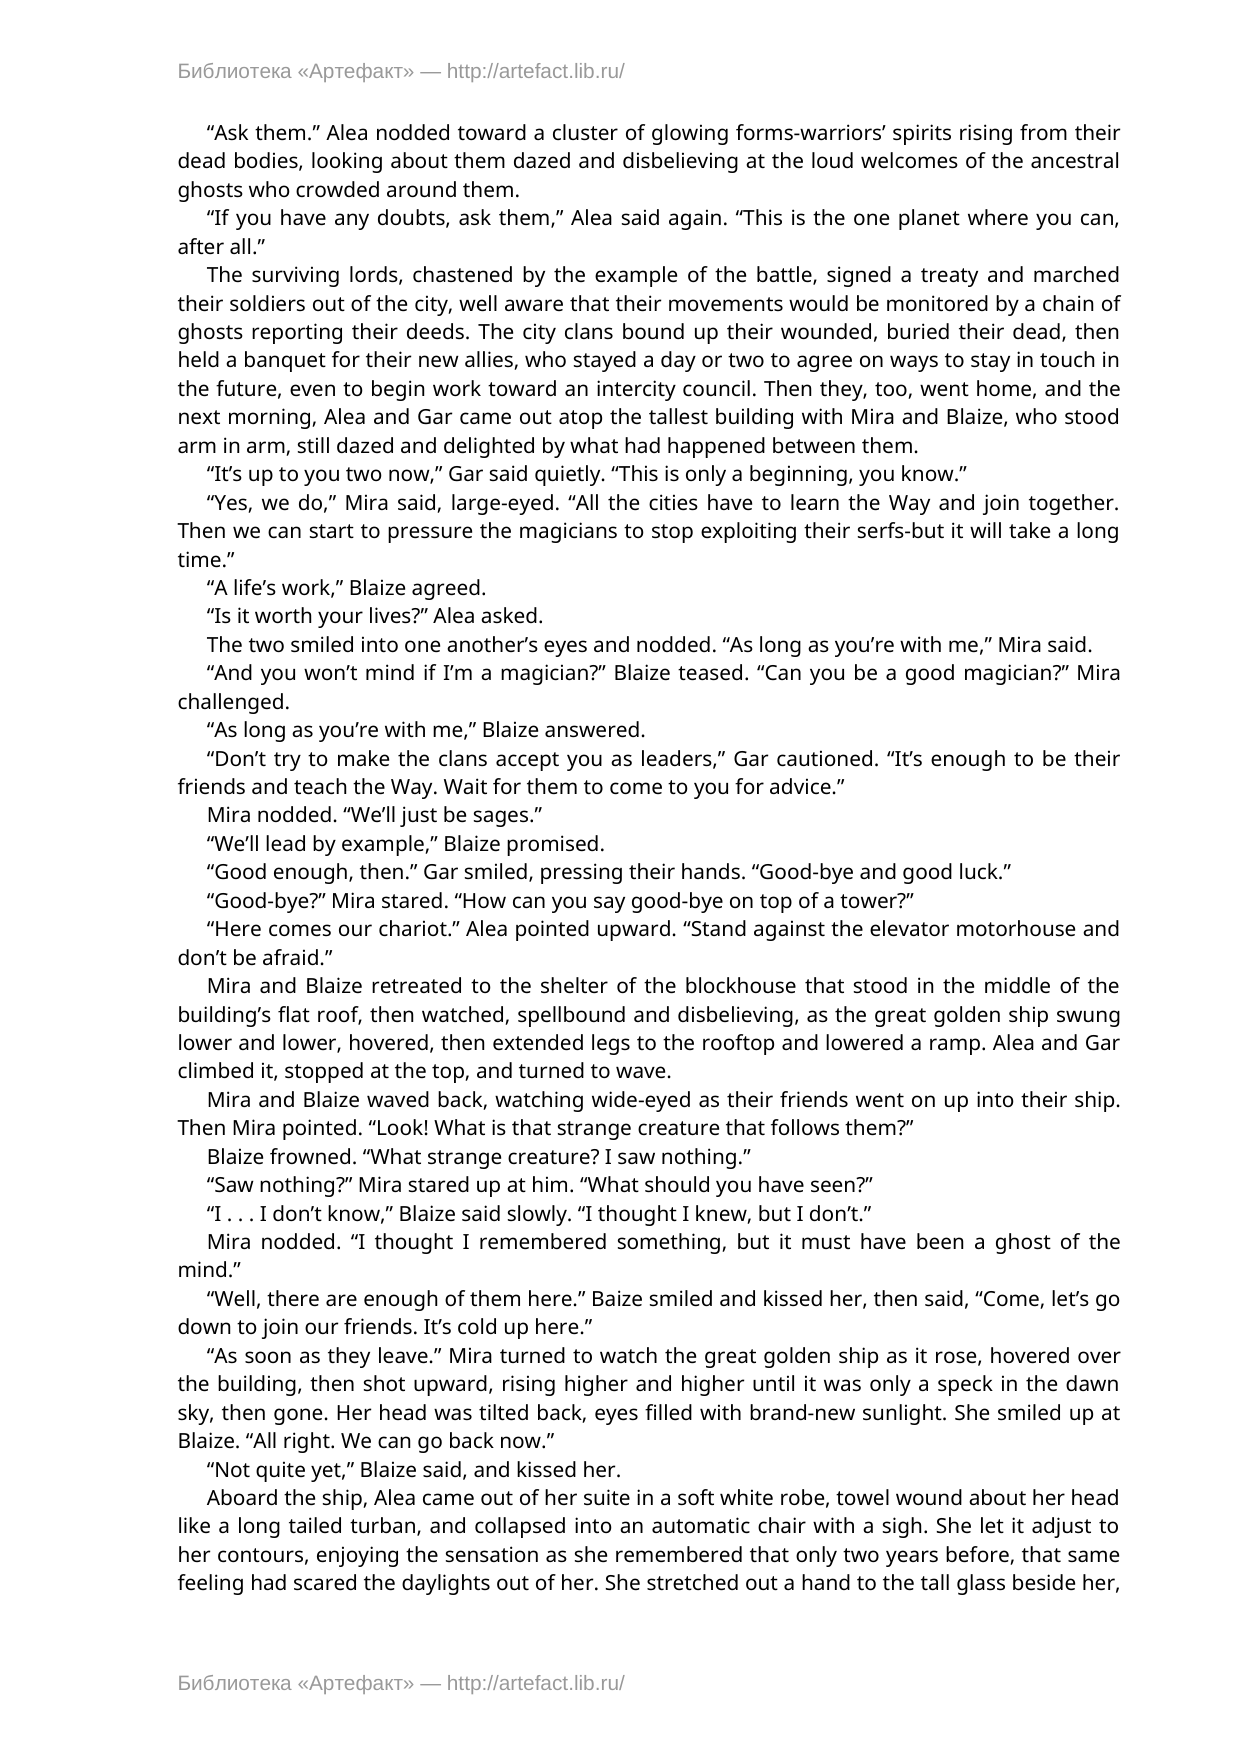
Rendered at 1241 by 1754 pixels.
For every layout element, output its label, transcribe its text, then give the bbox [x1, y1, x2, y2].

text “As long as you’re with me,” Blaize answered. [177, 715, 1122, 744]
text Mira and Blaize retreated to the shelter of the blockhouse that stood in the middle of the building’s flat roof, then watched, spellbound and disbelieving, as the great golden ship swung lower and lower, hovered, then extended legs to the rooftop and lowered a ramp. Alea and Gar climbed it, stopped at the top, and turned to wave. [177, 971, 1122, 1085]
text “As soon as they leave.” Mira turned to watch the great golden ship as it rose, hovered over the building, then shot upward, rising higher and higher until it was only a speck in the dawn sky, then gone. Her head was tilted back, eyes filled with brand-new sunlight. She smiled up at Blaize. “All right. We can go back now.” [177, 1341, 1122, 1455]
text “If you have any doubts, ask them,” Alea said again. “This is the one planet where you can, after all.” [177, 203, 1122, 260]
text “Here comes our chariot.” Alea pointed upward. “Stand against the elevator motorhouse and don’t be afraid.” [177, 914, 1122, 971]
text “Yes, we do,” Mira said, large-eyed. “All the cities have to learn the Way and join together. Then we can start to pressure the magicians to stop exploiting their serfs-but it will take a long time.” [177, 488, 1122, 573]
text “Not quite yet,” Blaize said, and kissed her. [177, 1455, 1122, 1483]
text “Don’t try to make the clans accept you as leaders,” Gar cautioned. “It’s enough to be their friends and teach the Way. Wait for them to come to you for advice.” [177, 744, 1122, 801]
text Mira and Blaize waved back, watching wide-eyed as their friends went on up into their ship. Then Mira pointed. “Look! What is that strange creature that follows them?” [177, 1085, 1122, 1142]
text Mira nodded. “We’ll just be sages.” [177, 801, 1122, 829]
text “Well, there are enough of them here.” Baize smiled and kissed her, then said, “Come, let’s go down to join our friends. It’s cold up here.” [177, 1284, 1122, 1341]
text “A life’s work,” Blaize agreed. [177, 573, 1122, 602]
text “Ask them.” Alea nodded toward a cluster of glowing forms-warriors’ spirits rising from their dead bodies, looking about them dazed and disbelieving at the loud welcomes of the ancestral ghosts who crowded around them. [177, 118, 1122, 203]
text “It’s up to you two now,” Gar said quietly. “This is only a beginning, you know.” [177, 459, 1122, 488]
text “Is it worth your lives?” Alea asked. [177, 602, 1122, 630]
text “I . . . I don’t know,” Blaize said slowly. “I thought I knew, but I don’t.” [177, 1199, 1122, 1227]
text “Saw nothing?” Mira stared up at him. “What should you have seen?” [177, 1170, 1122, 1199]
text Blaize frowned. “What strange creature? I saw nothing.” [177, 1142, 1122, 1170]
text Mira nodded. “I thought I remembered something, but it must have been a ghost of the mind.” [177, 1227, 1122, 1284]
text “We’ll lead by example,” Blaize promised. [177, 829, 1122, 857]
text “Good-bye?” Mira stared. “How can you say good-bye on top of a tower?” [177, 886, 1122, 914]
text “And you won’t mind if I’m a magician?” Blaize teased. “Can you be a good magician?” Mira challenged. [177, 658, 1122, 715]
text “Good enough, then.” Gar smiled, pressing their hands. “Good-bye and good luck.” [177, 857, 1122, 886]
text The two smiled into one another’s eyes and nodded. “As long as you’re with me,” Mira said. [177, 630, 1122, 658]
text The surviving lords, chastened by the example of the battle, signed a treaty and marched their soldiers out of the city, well aware that their movements would be monitored by a chain of ghosts reporting their deeds. The city clans bound up their wounded, buried their dead, then held a banquet for their new allies, who stayed a day or two to agree on ways to stay in touch in the future, even to begin work toward an intercity council. Then they, too, went home, and the next morning, Alea and Gar came out atop the tallest building with Mira and Blaize, who stood arm in arm, still dazed and delighted by what had happened between them. [177, 260, 1122, 459]
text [177, 1483, 1122, 1597]
